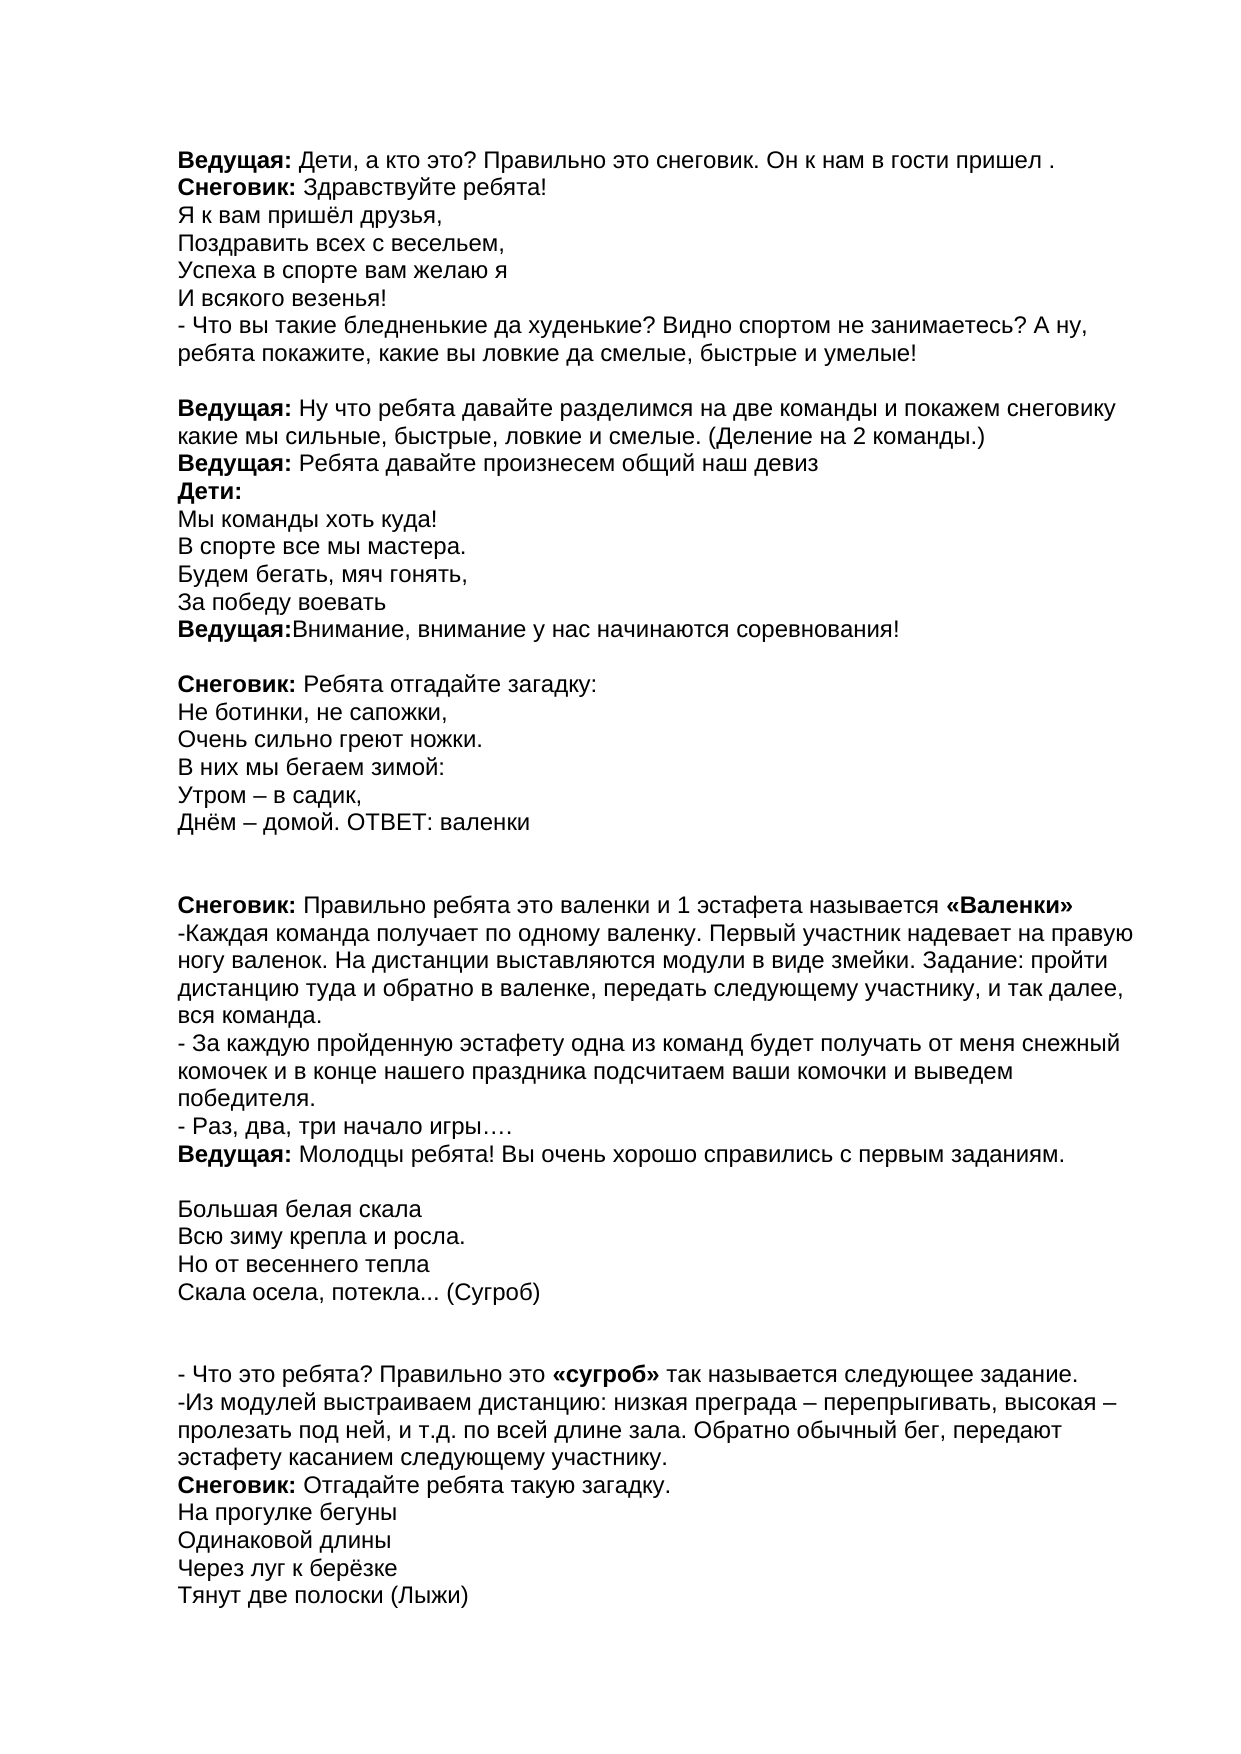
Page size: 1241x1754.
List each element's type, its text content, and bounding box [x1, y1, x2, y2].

text - Что это ребята? Правильно это «сугроб» так называется следующее задание. -Из модулей выстраиваем дистанцию: низкая преграда – перепрыгивать, высокая – пролезать под ней, и т.д. по всей длине зала. Обратно обычный бег, передают эстафету касанием следующему участнику. Снеговик: Отгадайте ребята такую загадку. На прогулке бегуны Одинаковой длины Через луг к берёзке Тянут две полоски (Лыжи) [177, 1333, 1152, 1609]
text Ведущая: Дети, а кто это? Правильно это снеговик. Он к нам в гости пришел . Снеговик: Здравствуйте ребята! Я к вам пришёл друзья, Поздравить всех с весельем, Успеха в спорте вам желаю я И всякого везенья! - Что вы такие бледненькие да худенькие? Видно спортом не занимаетесь? А ну, ребята покажите, какие вы ловкие да смелые, быстрые и умелые! Ведущая: Ну что ребята давайте разделимся на две команды и покажем снеговику какие мы сильные, быстрые, ловкие и смелые. (Деление на 2 команды.) Ведущая: Ребята давайте произнесем общий наш девиз Дети: Мы команды хоть куда! В спорте все мы мастера. Будем бегать, мяч гонять, За победу воевать Ведущая:Внимание, внимание у нас начинаются соревнования! Снеговик: Ребята отгадайте загадку: Не ботинки, не сапожки, Очень сильно греют ножки. В них мы бегаем зимой: Утром – в садик, Днём – домой. ОТВЕТ: валенки [177, 118, 1152, 836]
text Снеговик: Правильно ребята это валенки и 1 эстафета называется «Валенки» -Каждая команда получает по одному валенку. Первый участник надевает на правую ногу валенок. На дистанции выставляются модули в виде змейки. Задание: пройти дистанцию туда и обратно в валенке, передать следующему участнику, и так далее, вся команда. - За каждую пройденную эстафету одна из команд будет получать от меня снежный комочек и в конце нашего праздника подсчитаем ваши комочки и выведем победителя. - Раз, два, три начало игры…. Ведущая: Молодцы ребята! Вы очень хорошо справились с первым заданиям. Большая белая скала Всю зиму крепла и росла. Но от весеннего тепла Скала осела, потекла... (Сугроб) [177, 863, 1152, 1305]
